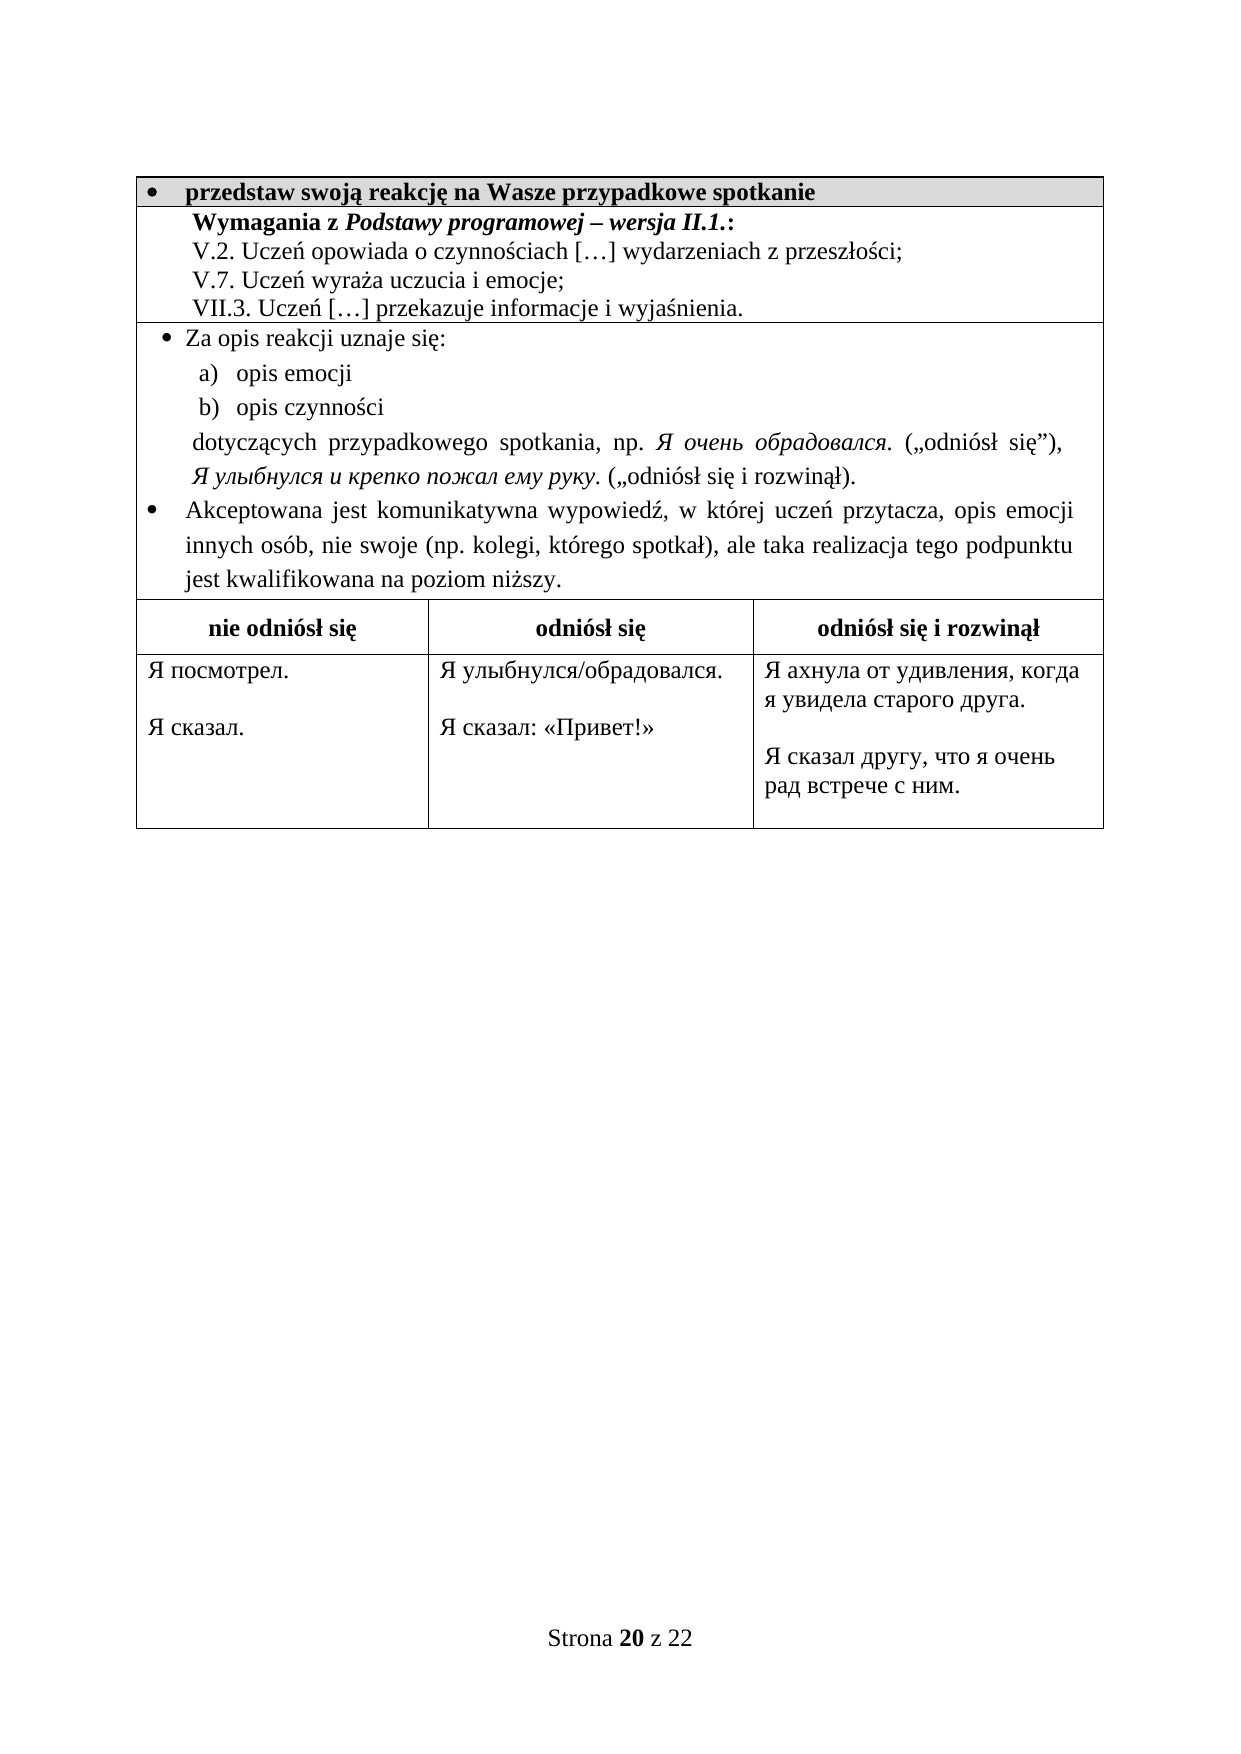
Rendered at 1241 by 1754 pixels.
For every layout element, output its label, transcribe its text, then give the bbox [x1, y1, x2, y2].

table_cell odniósł się [429, 600, 753, 654]
table_cell nie odniósł się [137, 600, 428, 654]
table_cell Wymagania z Podstawy programowej – wersja II.1.: V.2. Uczeń opowiada o czynnościach […] wydarzeniach z przeszłości; V.7. Uczeń wyraża uczucia i emocje; VII.3. Uczeń […] przekazuje informacje i wyjaśnienia. [137, 207, 1103, 322]
table_cell odniósł się i rozwinął [754, 600, 1103, 654]
table_cell Я ахнула от удивления, когда я увидела старого друга. Я сказал другу, что я очень рад встрече с ним. [754, 655, 1103, 827]
table_cell Я посмотрел. Я сказал. [137, 655, 428, 827]
table_cell Я улыбнулся/обрадовался. Я сказал: «Привет!» [429, 655, 753, 827]
table_cell Za opis reakcji uznaje się: opis emocji opis czynności dotyczących przypadkowego spotkania, np. Я очень обрадовался. („odniósł się”), Я улыбнулся и крепко пожал ему руку. („odniósł się i rozwinął). Akceptowana jest komunikatywna wypowiedź, w której uczeń przytacza, opis emocji innych osób, nie swoje (np. kolegi, którego spotkał), ale taka realizacja tego podpunktu jest kwalifikowana na poziom niższy. [137, 323, 1103, 599]
table_header przedstaw swoją reakcję na Wasze przypadkowe spotkanie [137, 178, 1103, 206]
